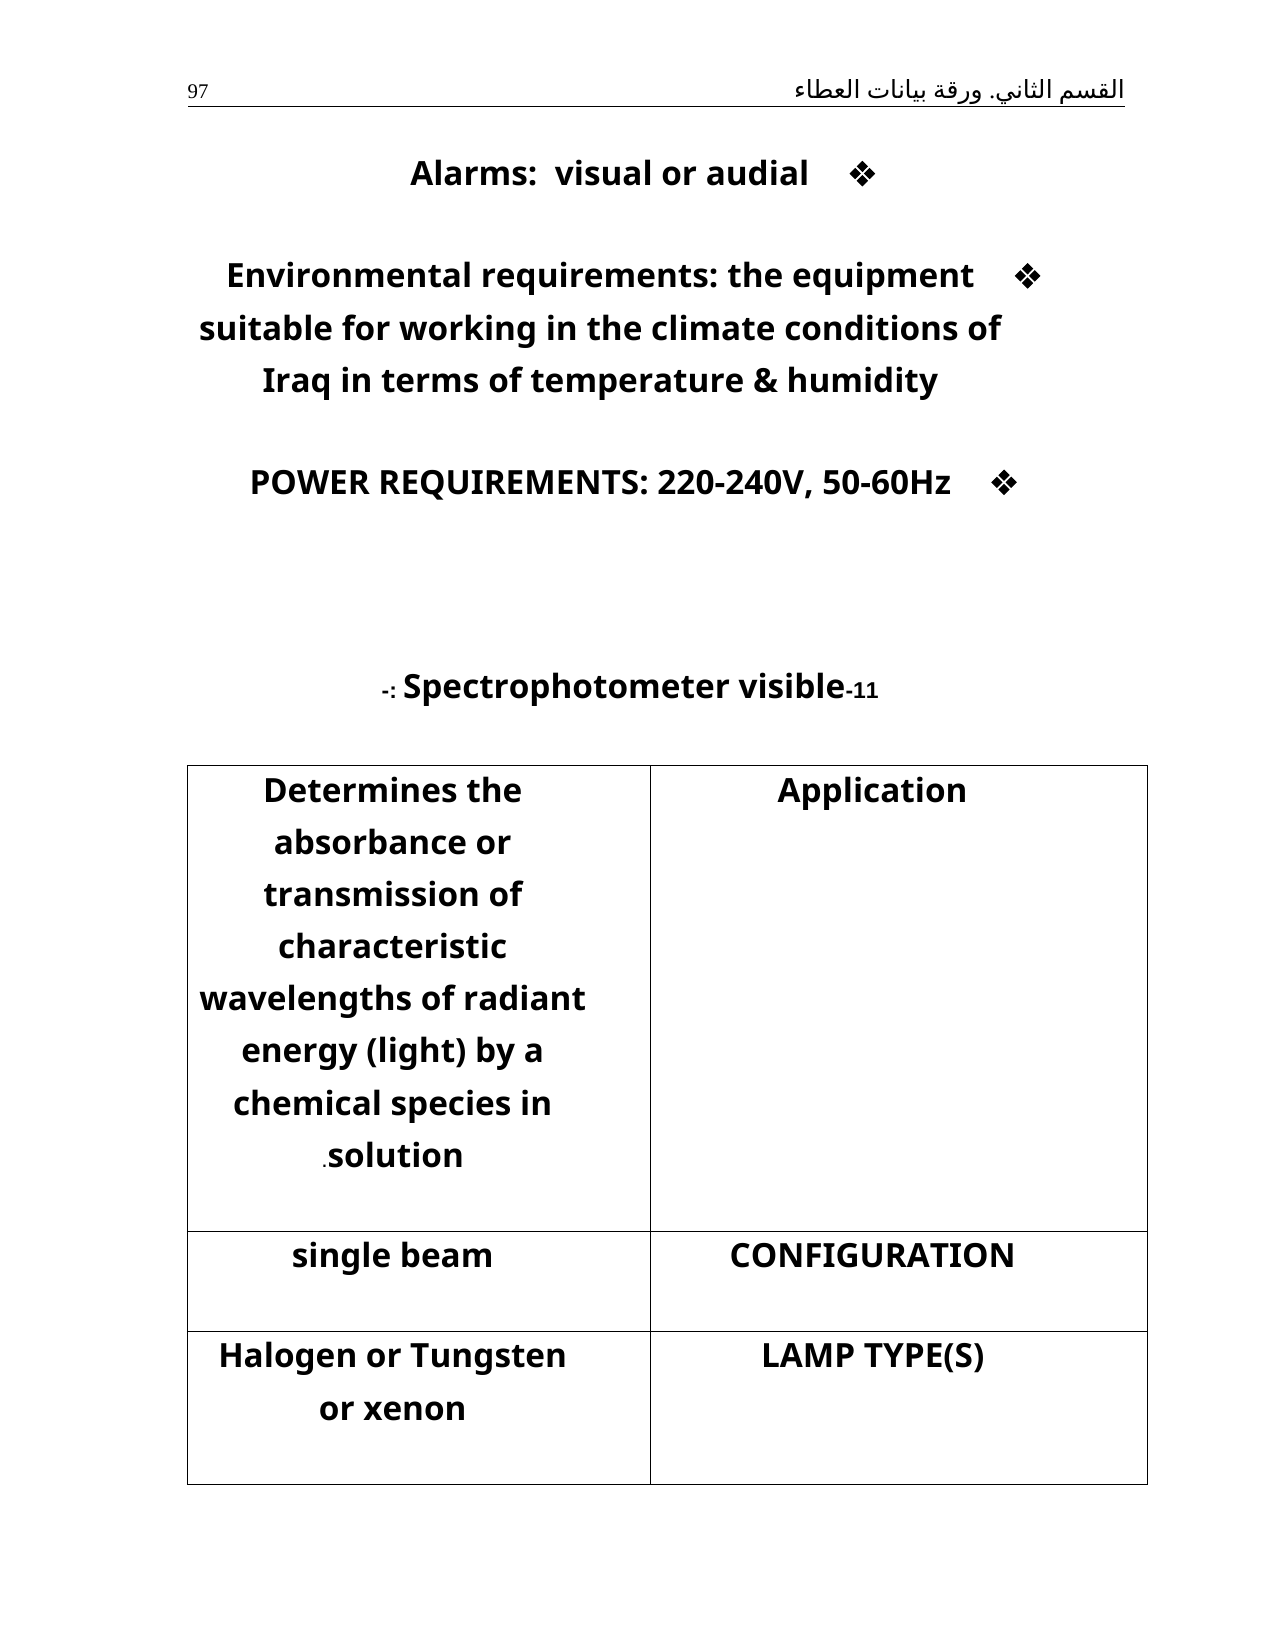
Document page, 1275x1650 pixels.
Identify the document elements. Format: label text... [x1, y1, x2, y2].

table_header Determines the absorbance or transmission of characteristic wavelengths of radiant energy (light) by a chemical species in solution. [188, 766, 650, 1231]
list POWER REQUIREMENTS: 220-240V, 50-60Hz [187, 459, 1051, 504]
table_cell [188, 1332, 650, 1484]
list Alarms: visual or audial [187, 150, 1051, 195]
table_header Application [651, 766, 1147, 1231]
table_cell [651, 1332, 1147, 1484]
list Environmental requirements: the equipment suitable for working in the climate conditions of Iraq in terms of temperature & humidity [187, 252, 1051, 402]
table_cell single beam [188, 1232, 650, 1331]
text 11-Spectrophotometer visible :- [187, 663, 1073, 708]
table_cell CONFIGURATION [651, 1232, 1147, 1331]
